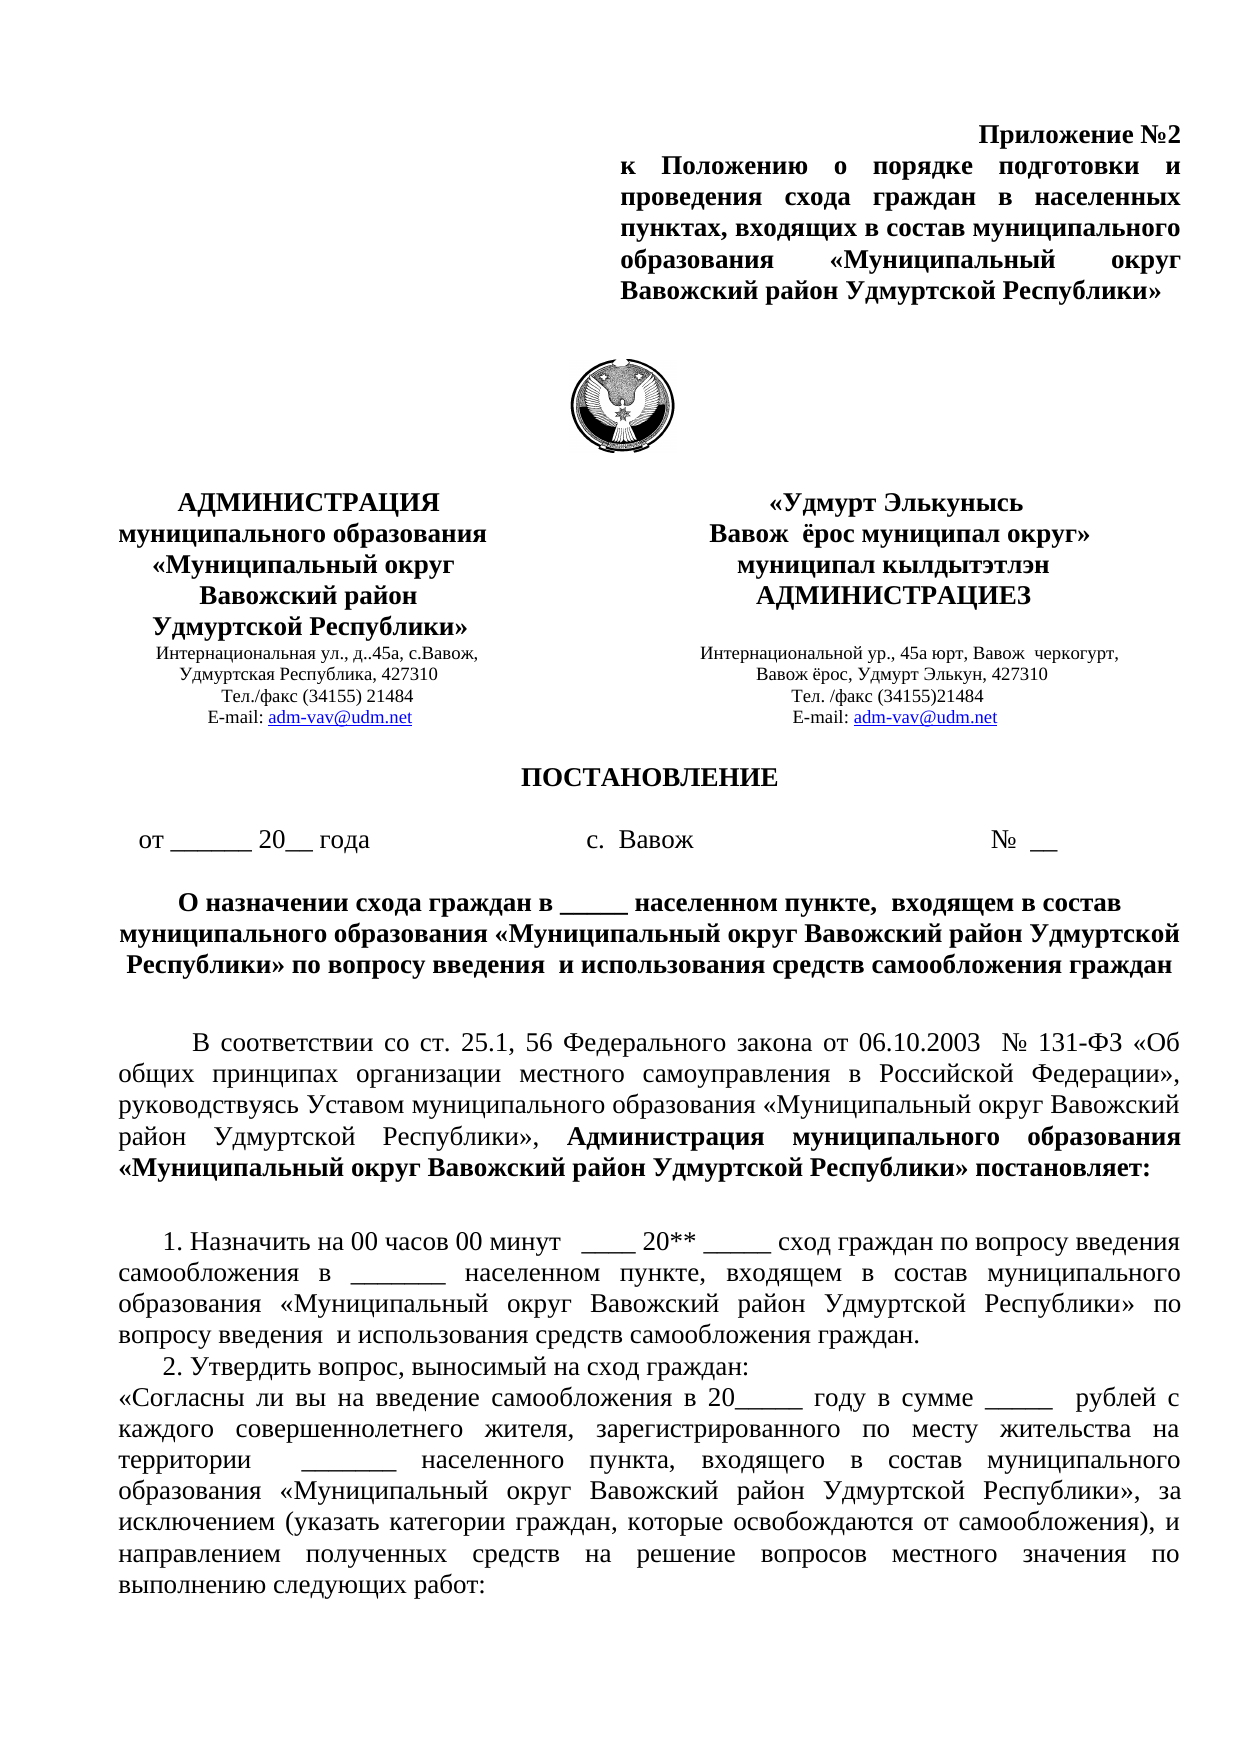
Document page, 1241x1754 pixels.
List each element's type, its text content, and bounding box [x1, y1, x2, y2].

picture [569, 359, 677, 453]
text Интернациональная ул., д..45а, с.Вавож, Интернациональной ур., 45а юрт, Вавож черкогурт, [118, 642, 1181, 663]
text от ______ 20__ года с. Вавож № __ [118, 824, 1181, 855]
text Удмуртская Республика, 427310 Вавож ёрос, Удмурт Элькун, 427310 [118, 663, 1181, 685]
text В соответствии со ст. 25.1, 56 Федерального закона от 06.10.2003 № 131-ФЗ «Об общих принципах организации местного самоуправления в Российской Федерации», руководствуясь Уставом муниципального образования «Муниципальный округ Вавожский район Удмуртской Республики», Администрация муниципального образования «Муниципальный округ Вавожский район Удмуртской Республики» постановляет: [118, 1026, 1181, 1182]
list ПОСТАНОВЛЕНИЕ [118, 761, 1181, 792]
text «Муниципальный округ муниципал кылдытэтлэн [118, 548, 1181, 579]
text Приложение №2 [118, 118, 1181, 149]
text к Положению о порядке подготовки и проведения схода граждан в населенных пунктах, входящих в состав муниципального образования «Муниципальный округ Вавожский район Удмуртской Республики» [620, 149, 1181, 305]
text муниципального образования Вавож ёрос муниципал округ» [118, 517, 1181, 548]
text 1. Назначить на 00 часов 00 минут ____ 20** _____ сход граждан по вопросу введения самообложения в _______ населенном пункте, входящем в состав муниципального образования «Муниципальный округ Вавожский район Удмуртской Республики» по вопросу введения и использования средств самообложения граждан. [118, 1225, 1181, 1350]
text Тел./факс (34155) 21484 Тел. /факс (34155)21484 [118, 685, 1181, 706]
text Вавожский район АДМИНИСТРАЦИЕЗ [118, 579, 1181, 610]
text «Согласны ли вы на введение самообложения в 20_____ году в сумме _____ рублей с каждого совершеннолетнего жителя, зарегистрированного по месту жительства на территории _______ населенного пункта, входящего в состав муниципального образования «Муниципальный округ Вавожский район Удмуртской Республики», за исключением (указать категории граждан, которые освобождаются от самообложения), и направлением полученных средств на решение вопросов местного значения по выполнению следующих работ: [118, 1381, 1181, 1599]
text АДМИНИСТРАЦИЯ «Удмурт Элькунысь [118, 486, 1181, 517]
text О назначении схода граждан в _____ населенном пункте, входящем в состав муниципального образования «Муниципальный округ Вавожский район Удмуртской Республики» по вопросу введения и использования средств самообложения граждан [118, 886, 1181, 979]
text Удмуртской Республики» [118, 610, 1181, 642]
text 2. Утвердить вопрос, выносимый на сход граждан: [118, 1350, 1181, 1381]
text Е-mail: adm-vav@udm.net Е-mail: adm-vav@udm.net [118, 706, 1181, 728]
